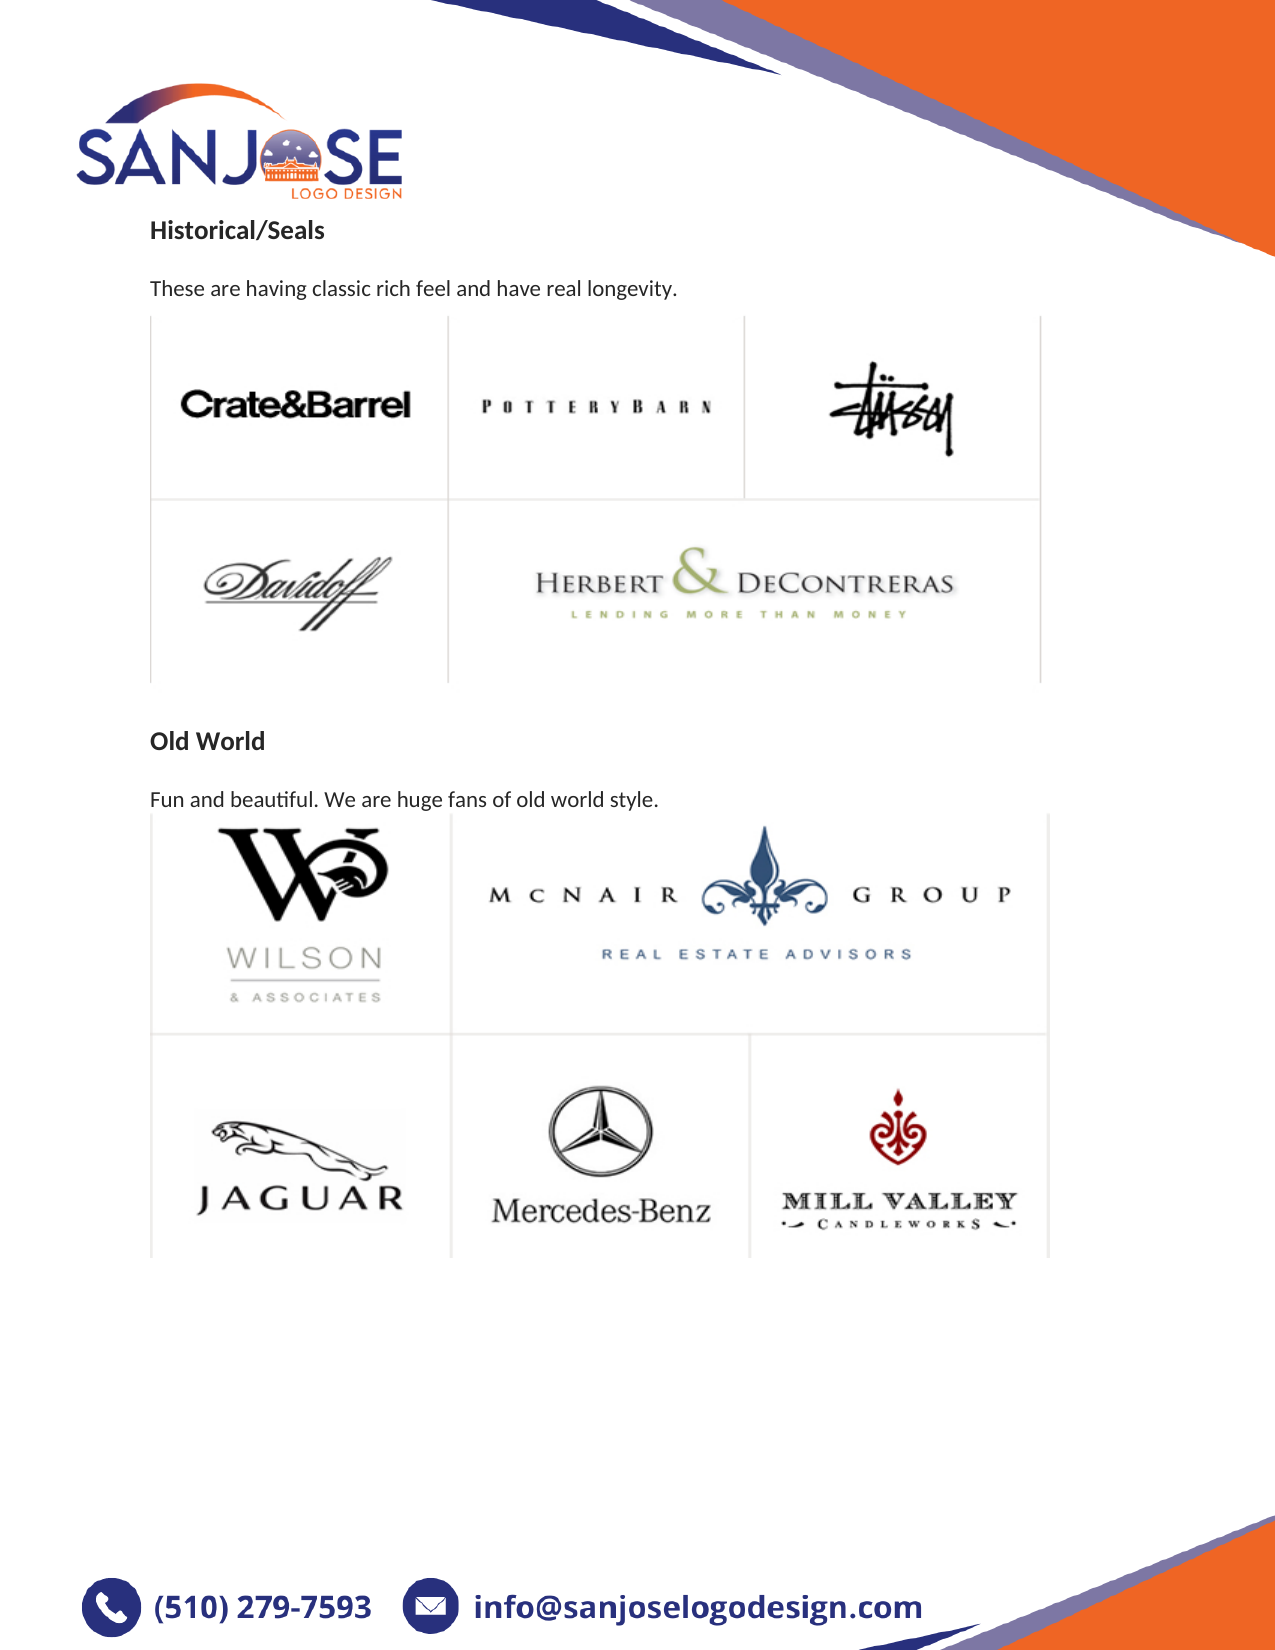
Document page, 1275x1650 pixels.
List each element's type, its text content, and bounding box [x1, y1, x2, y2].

picture [0, 0, 1275, 1650]
text Old World [150, 724, 1125, 757]
text Historical/Seals [150, 213, 1125, 247]
text These are having classic rich feel and have real longevity. [150, 274, 1125, 303]
text Fun and beautiful. We are huge fans of old world style. [150, 785, 1125, 813]
